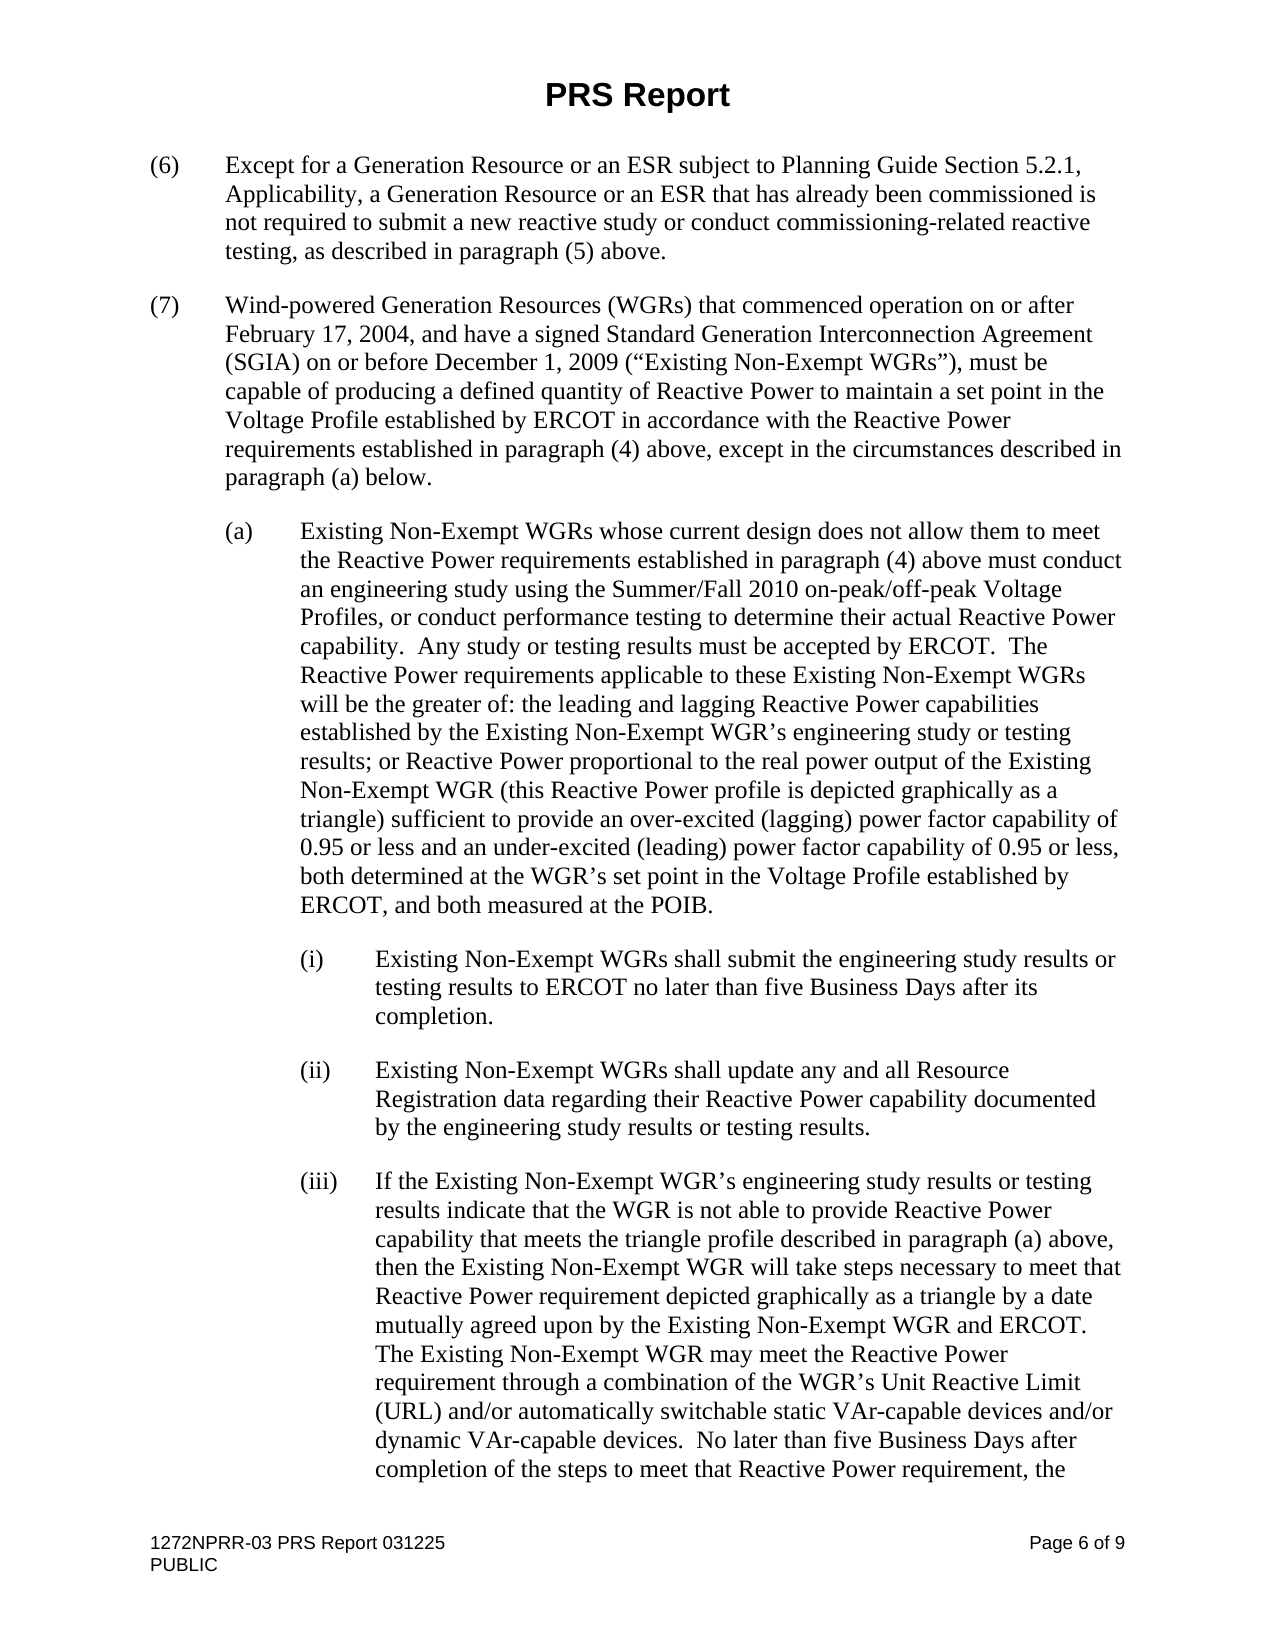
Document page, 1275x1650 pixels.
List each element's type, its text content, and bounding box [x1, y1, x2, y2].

text (7) Wind-powered Generation Resources (WGRs) that commenced operation on or after February 17, 2004, and have a signed Standard Generation Interconnection Agreement (SGIA) on or before December 1, 2009 (“Existing Non-Exempt WGRs”), must be capable of producing a defined quantity of Reactive Power to maintain a set point in the Voltage Profile established by ERCOT in accordance with the Reactive Power requirements established in paragraph (4) above, except in the circumstances described in paragraph (a) below. [150, 290, 1125, 491]
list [300, 1166, 1125, 1482]
list (a) Existing Non-Exempt WGRs whose current design does not allow them to meet the Reactive Power requirements established in paragraph (4) above must conduct an engineering study using the Summer/Fall 2010 on-peak/off-peak Voltage Profiles, or conduct performance testing to determine their actual Reactive Power capability. Any study or testing results must be accepted by ERCOT. The Reactive Power requirements applicable to these Existing Non-Exempt WGRs will be the greater of: the leading and lagging Reactive Power capabilities established by the Existing Non-Exempt WGR’s engineering study or testing results; or Reactive Power proportional to the real power output of the Existing Non-Exempt WGR (this Reactive Power profile is depicted graphically as a triangle) sufficient to provide an over-excited (lagging) power factor capability of 0.95 or less and an under-excited (leading) power factor capability of 0.95 or less, both determined at the WGR’s set point in the Voltage Profile established by ERCOT, and both measured at the POIB. [225, 516, 1125, 919]
text (6) Except for a Generation Resource or an ESR subject to Planning Guide Section 5.2.1, Applicability, a Generation Resource or an ESR that has already been commissioned is not required to submit a new reactive study or conduct commissioning-related reactive testing, as described in paragraph (5) above. [150, 150, 1125, 265]
list (ii) Existing Non-Exempt WGRs shall update any and all Resource Registration data regarding their Reactive Power capability documented by the engineering study results or testing results. [300, 1055, 1125, 1141]
list (i) Existing Non-Exempt WGRs shall submit the engineering study results or testing results to ERCOT no later than five Business Days after its completion. [300, 944, 1125, 1030]
